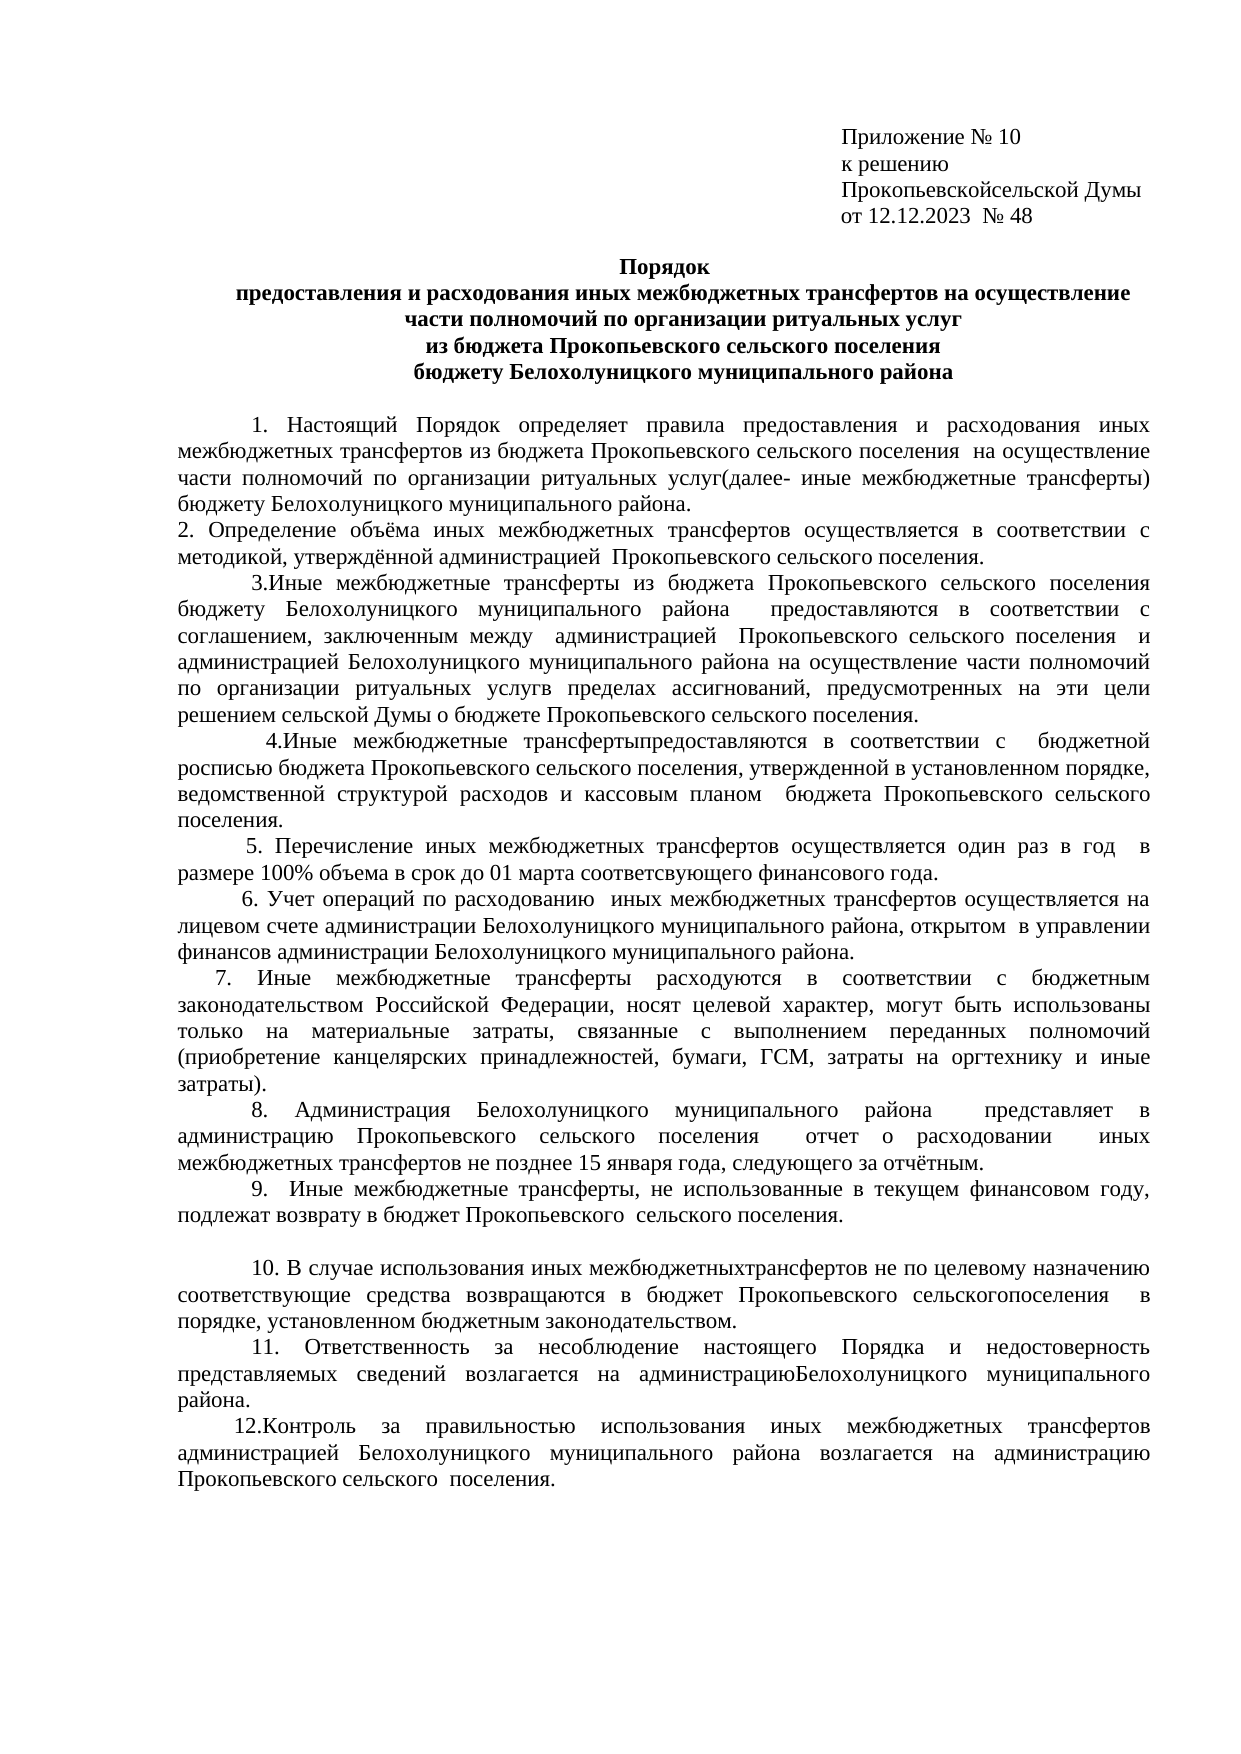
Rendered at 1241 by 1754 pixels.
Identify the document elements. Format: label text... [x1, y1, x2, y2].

text 8. Администрация Белохолуницкого муниципального района представляет в администрацию Прокопьевского сельского поселения отчет о расходовании иных межбюджетных трансфертов не позднее 15 января года, следующего за отчётным. [177, 1096, 1152, 1175]
text 4.Иные межбюджетные трансфертыпредоставляются в соответствии с бюджетной росписью бюджета Прокопьевского сельского поселения, утвержденной в установленном порядке, ведомственной структурой расходов и кассовым планом бюджета Прокопьевского сельского поселения. [177, 727, 1152, 833]
title Приложение № 10 [841, 123, 1152, 150]
text 11. Ответственность за несоблюдение настоящего Порядка и недостоверность представляемых сведений возлагается на администрациюБелохолуницкого муниципального района. [177, 1333, 1152, 1412]
text 6. Учет операций по расходованию иных межбюджетных трансфертов осуществляется на лицевом счете администрации Белохолуницкого муниципального района, открытом в управлении финансов администрации Белохолуницкого муниципального района. [177, 885, 1152, 964]
text предоставления и расходования иных межбюджетных трансфертов на осуществление части полномочий по организации ритуальных услуг [215, 279, 1152, 332]
title от 12.12.2023 № 48 [177, 202, 1152, 229]
text 2. Определение объёма иных межбюджетных трансфертов осуществляется в соответствии с методикой, утверждённой администрацией Прокопьевского сельского поселения. [177, 516, 1152, 569]
text 12.Контроль за правильностью использования иных межбюджетных трансфертов администрацией Белохолуницкого муниципального района возлагается на администрацию Прокопьевского сельского поселения. [177, 1412, 1152, 1491]
text 3.Иные межбюджетные трансферты из бюджета Прокопьевского сельского поселения бюджету Белохолуницкого муниципального района предоставляются в соответствии с соглашением, заключенным между администрацией Прокопьевского сельского поселения и администрацией Белохолуницкого муниципального района на осуществление части полномочий по организации ритуальных услугв пределах ассигнований, предусмотренных на эти цели решением сельской Думы о бюджете Прокопьевского сельского поселения. [177, 569, 1152, 727]
text 1. Настоящий Порядок определяет правила предоставления и расходования иных межбюджетных трансфертов из бюджета Прокопьевского сельского поселения на осуществление части полномочий по организации ритуальных услуг(далее- иные межбюджетные трансферты) бюджету Белохолуницкого муниципального района. [177, 411, 1152, 516]
text 10. В случае использования иных межбюджетныхтрансфертов не по целевому назначению соответствующие средства возвращаются в бюджет Прокопьевского сельскогопоселения в порядке, установленном бюджетным законодательством. [177, 1254, 1152, 1333]
title к решению Прокопьевскойсельской Думы [841, 150, 1152, 202]
title Порядок [177, 253, 1152, 279]
text 5. Перечисление иных межбюджетных трансфертов осуществляется один раз в год в размере 100% объема в срок до 01 марта соответсвующего финансового года. [177, 833, 1152, 885]
text из бюджета Прокопьевского сельского поселения [215, 332, 1152, 358]
text бюджету Белохолуницкого муниципального района [215, 358, 1152, 384]
text 9. Иные межбюджетные трансферты, не использованные в текущем финансовом году, подлежат возврату в бюджет Прокопьевского сельского поселения. [177, 1175, 1152, 1228]
text 7. Иные межбюджетные трансферты расходуются в соответствии с бюджетным законодательством Российской Федерации, носят целевой характер, могут быть использованы только на материальные затраты, связанные с выполнением переданных полномочий (приобретение канцелярских принадлежностей, бумаги, ГСМ, затраты на оргтехнику и иные затраты). [177, 964, 1152, 1096]
